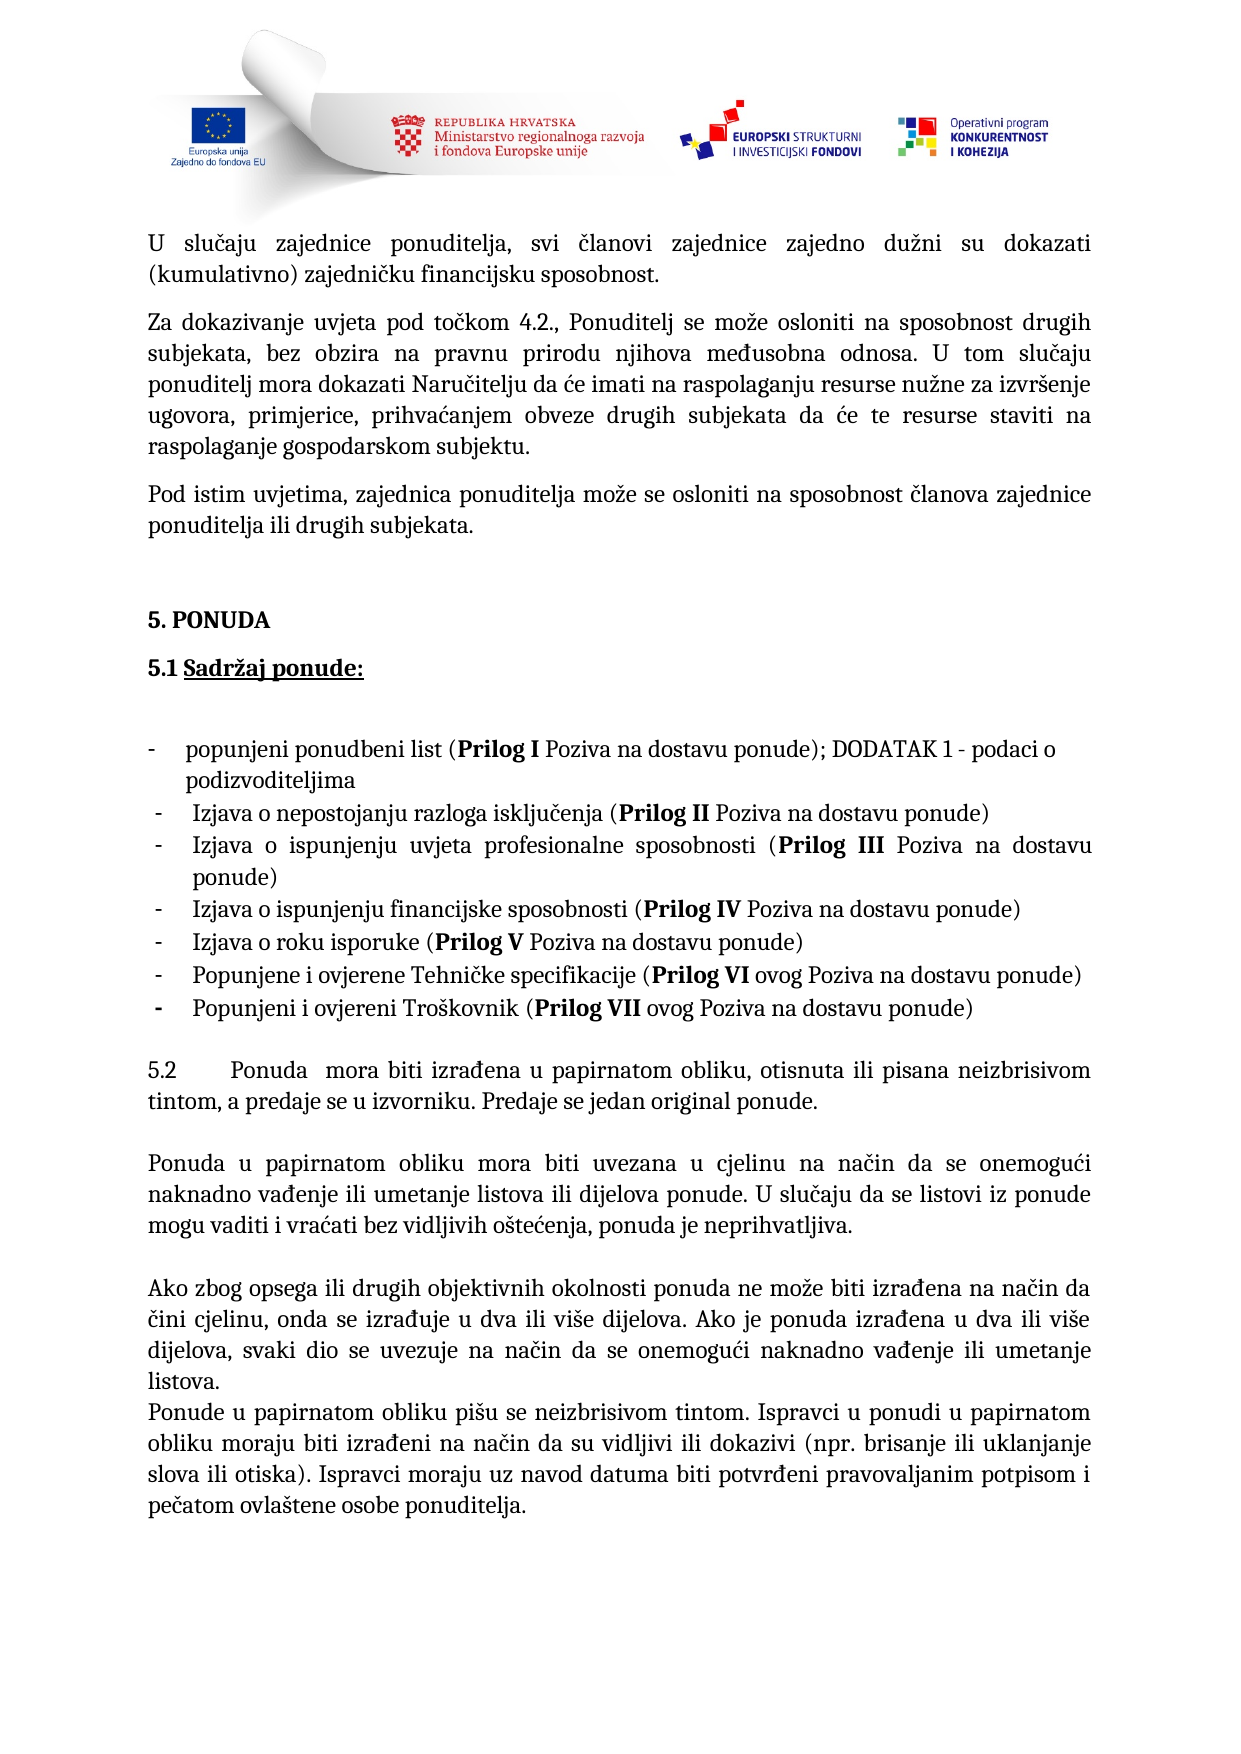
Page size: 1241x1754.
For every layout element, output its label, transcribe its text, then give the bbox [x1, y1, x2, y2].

list Popunjene i ovjerene Tehničke specifikacije (Prilog VI ovog Poziva na dostavu ponude) [154, 959, 1092, 990]
list Ako zbog opsega ili drugih objektivnih okolnosti ponuda ne može biti izrađena na način da čini cjelinu, onda se izrađuje u dva ili više dijelova. Ako je ponuda izrađena u dva ili više dijelova, svaki dio se uvezuje na način da se onemogući naknadno vađenje ili umetanje listova. [148, 1273, 1092, 1395]
list Ponude u papirnatom obliku pišu se neizbrisivom tintom. Ispravci u ponudi u papirnatom obliku moraju biti izrađeni na način da su vidljivi ili dokazivi (npr. brisanje ili uklanjanje slova ili otiska). Ispravci moraju uz navod datuma biti potvrđeni pravovaljanim potpisom i pečatom ovlaštene osobe ponuditelja. [148, 1398, 1092, 1519]
list Izjava o ispunjenju financijske sposobnosti (Prilog IV Poziva na dostavu ponude) [154, 893, 1092, 924]
list Ponuda mora biti izrađena u papirnatom obliku, otisnuta ili pisana neizbrisivom tintom, a predaje se u izvorniku. Predaje se jedan original ponude. [148, 1056, 1092, 1116]
list Izjava o nepostojanju razloga isključenja (Prilog II Poziva na dostavu ponude) [154, 797, 1092, 827]
list Ponuda u papirnatom obliku mora biti uvezana u cjelinu na način da se onemogući naknadno vađenje ili umetanje listova ili dijelova ponude. U slučaju da se listovi iz ponude mogu vaditi i vraćati bez vidljivih oštećenja, ponuda je neprihvatljiva. [148, 1149, 1092, 1240]
text Pod istim uvjetima, zajednica ponuditelja može se osloniti na sposobnost članova zajednice ponuditelja ili drugih subjekata. [148, 480, 1092, 540]
list popunjeni ponudbeni list (Prilog I Poziva na dostavu ponude); DODATAK 1 - podaci o podizvoditeljima [148, 733, 1092, 794]
text Za dokazivanje uvjeta pod točkom 4.2., Ponuditelj se može osloniti na sposobnost drugih subjekata, bez obzira na pravnu prirodu njihova međusobna odnosa. U tom slučaju ponuditelj mora dokazati Naručitelju da će imati na raspolaganju resurse nužne za izvršenje ugovora, primjerice, prihvaćanjem obveze drugih subjekata da će te resurse staviti na raspolaganje gospodarskom subjektu. [148, 308, 1092, 461]
text U slučaju zajednice ponuditelja, svi članovi zajednice zajedno dužni su dokazati (kumulativno) zajedničku financijsku sposobnost. [148, 230, 1092, 289]
list Izjava o ispunjenju uvjeta profesionalne sposobnosti (Prilog III Poziva na dostavu ponude) [154, 830, 1092, 891]
picture [147, 29, 1093, 230]
list Izjava o roku isporuke (Prilog V Poziva na dostavu ponude) [154, 926, 1092, 957]
text 5. PONUDA [148, 606, 1092, 635]
text 5.1 Sadržaj ponude: [148, 654, 1092, 683]
list Popunjeni i ovjereni Troškovnik (Prilog VII ovog Poziva na dostavu ponude) [154, 992, 1092, 1023]
